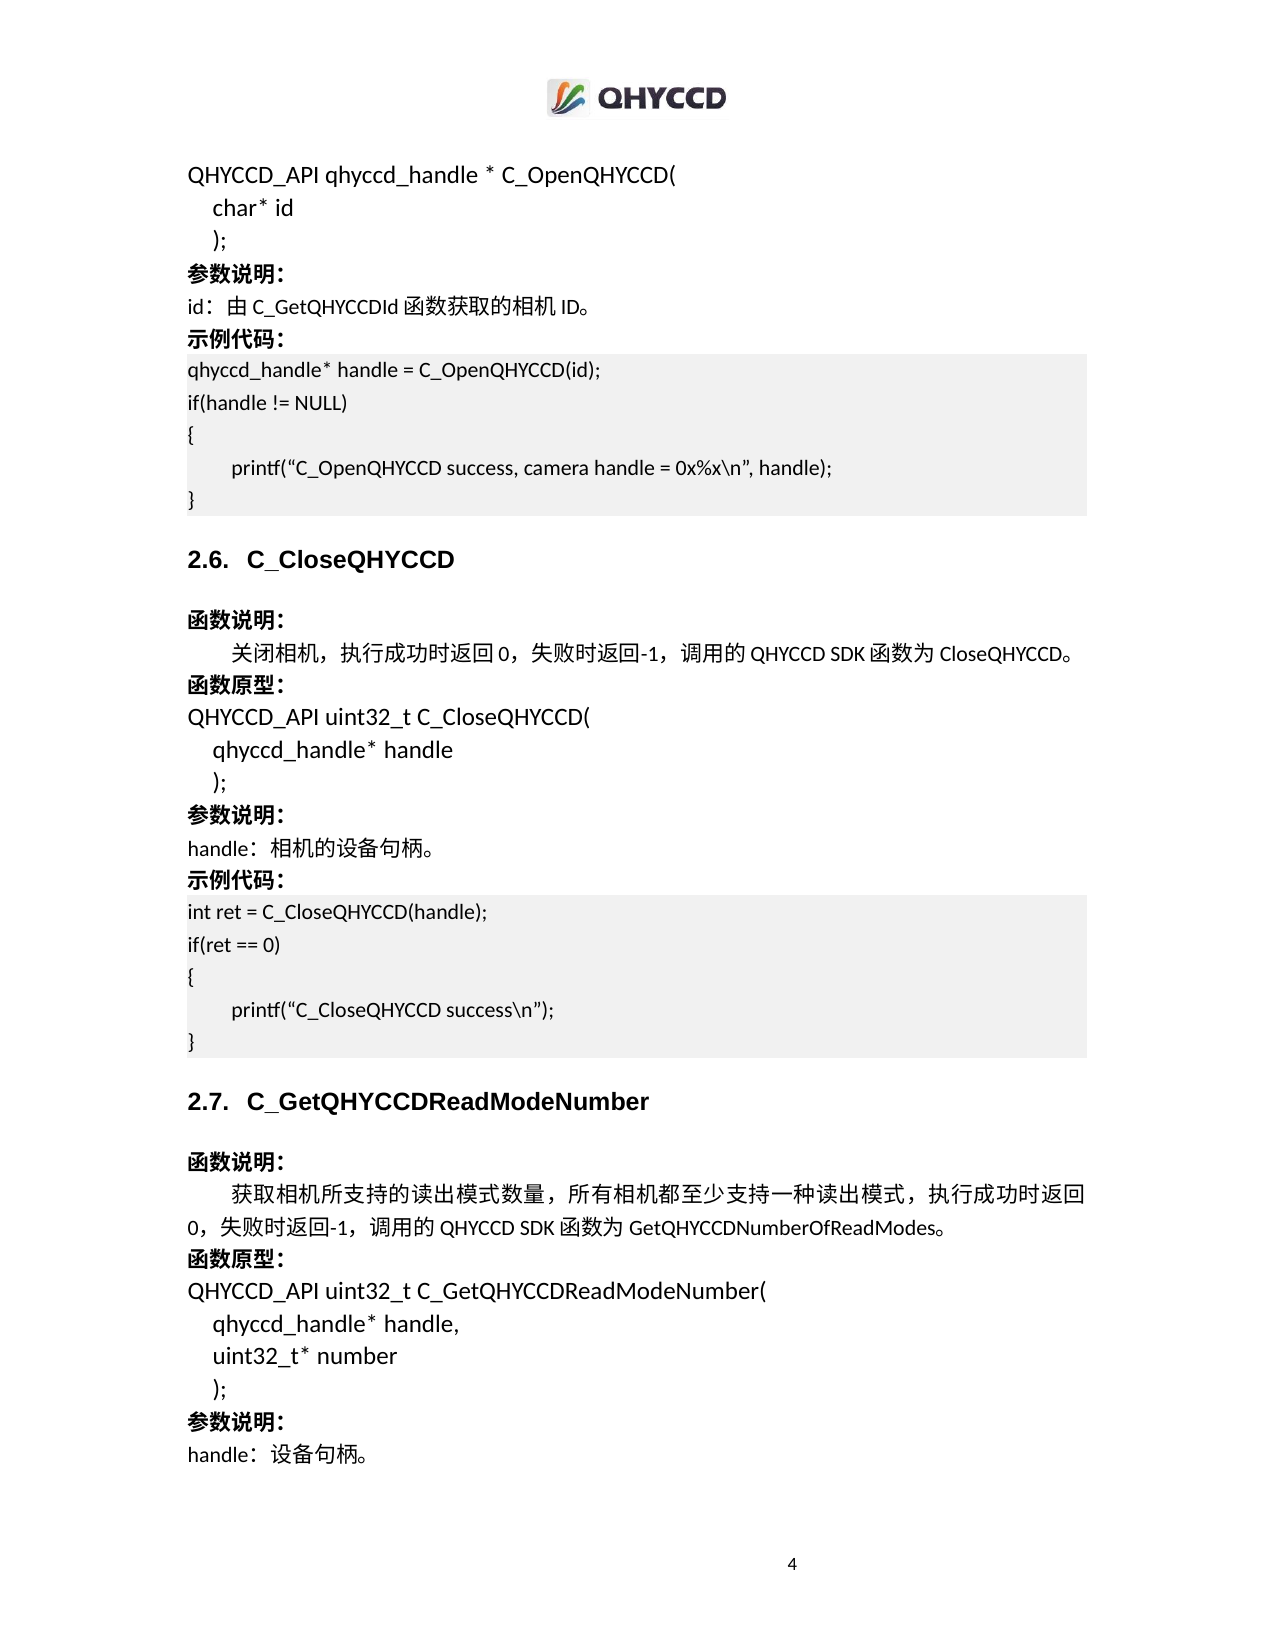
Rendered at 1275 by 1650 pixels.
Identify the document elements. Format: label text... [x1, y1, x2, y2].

text QHYCCD_API qhyccd_handle * C_OpenQHYCCD( [187, 159, 1087, 191]
text if(handle != NULL) [187, 386, 1087, 419]
text 函数说明： [187, 603, 1087, 635]
text handle：设备句柄。 [187, 1437, 1087, 1469]
text int ret = C_CloseQHYCCD(handle); [187, 895, 1087, 928]
text QHYCCD_API uint32_t C_CloseQHYCCD( [187, 700, 1087, 733]
text 获取相机所支持的读出模式数量，所有相机都至少支持一种读出模式，执行成功时返回0，失败时返回-1，调用的QHYCCD SDK函数为GetQHYCCDNumberOfReadModes。 [187, 1177, 1087, 1242]
text { [187, 960, 1087, 993]
text qhyccd_handle* handle = C_OpenQHYCCD(id); [187, 354, 1087, 386]
text ); [187, 1372, 1087, 1404]
picture [545, 77, 730, 120]
subtitle C_CloseQHYCCD [187, 543, 1087, 576]
text id：由C_GetQHYCCDId函数获取的相机ID。 [187, 289, 1087, 321]
text 关闭相机，执行成功时返回0，失败时返回-1，调用的QHYCCD SDK函数为CloseQHYCCD。 [187, 635, 1087, 668]
text 参数说明： [187, 798, 1087, 830]
text { [187, 419, 1087, 451]
text 函数原型： [187, 668, 1087, 700]
text 示例代码： [187, 321, 1087, 354]
text 示例代码： [187, 863, 1087, 895]
text printf(“C_OpenQHYCCD success, camera handle = 0x%x\n”, handle); [187, 451, 1087, 484]
text 参数说明： [187, 256, 1087, 289]
text char* id [187, 191, 1087, 224]
text uint32_t* number [187, 1339, 1087, 1372]
text if(ret == 0) [187, 928, 1087, 960]
text ); [187, 224, 1087, 256]
subtitle C_GetQHYCCDReadModeNumber [187, 1085, 1087, 1117]
text handle：相机的设备句柄。 [187, 830, 1087, 863]
text qhyccd_handle* handle [187, 733, 1087, 765]
text printf(“C_CloseQHYCCD success\n”); [187, 993, 1087, 1025]
text 函数原型： [187, 1242, 1087, 1274]
text } [187, 1025, 1087, 1058]
text 参数说明： [187, 1404, 1087, 1437]
text qhyccd_handle* handle, [187, 1307, 1087, 1339]
text ); [187, 765, 1087, 798]
text QHYCCD_API uint32_t C_GetQHYCCDReadModeNumber( [187, 1274, 1087, 1307]
text } [187, 484, 1087, 516]
text 函数说明： [187, 1144, 1087, 1177]
